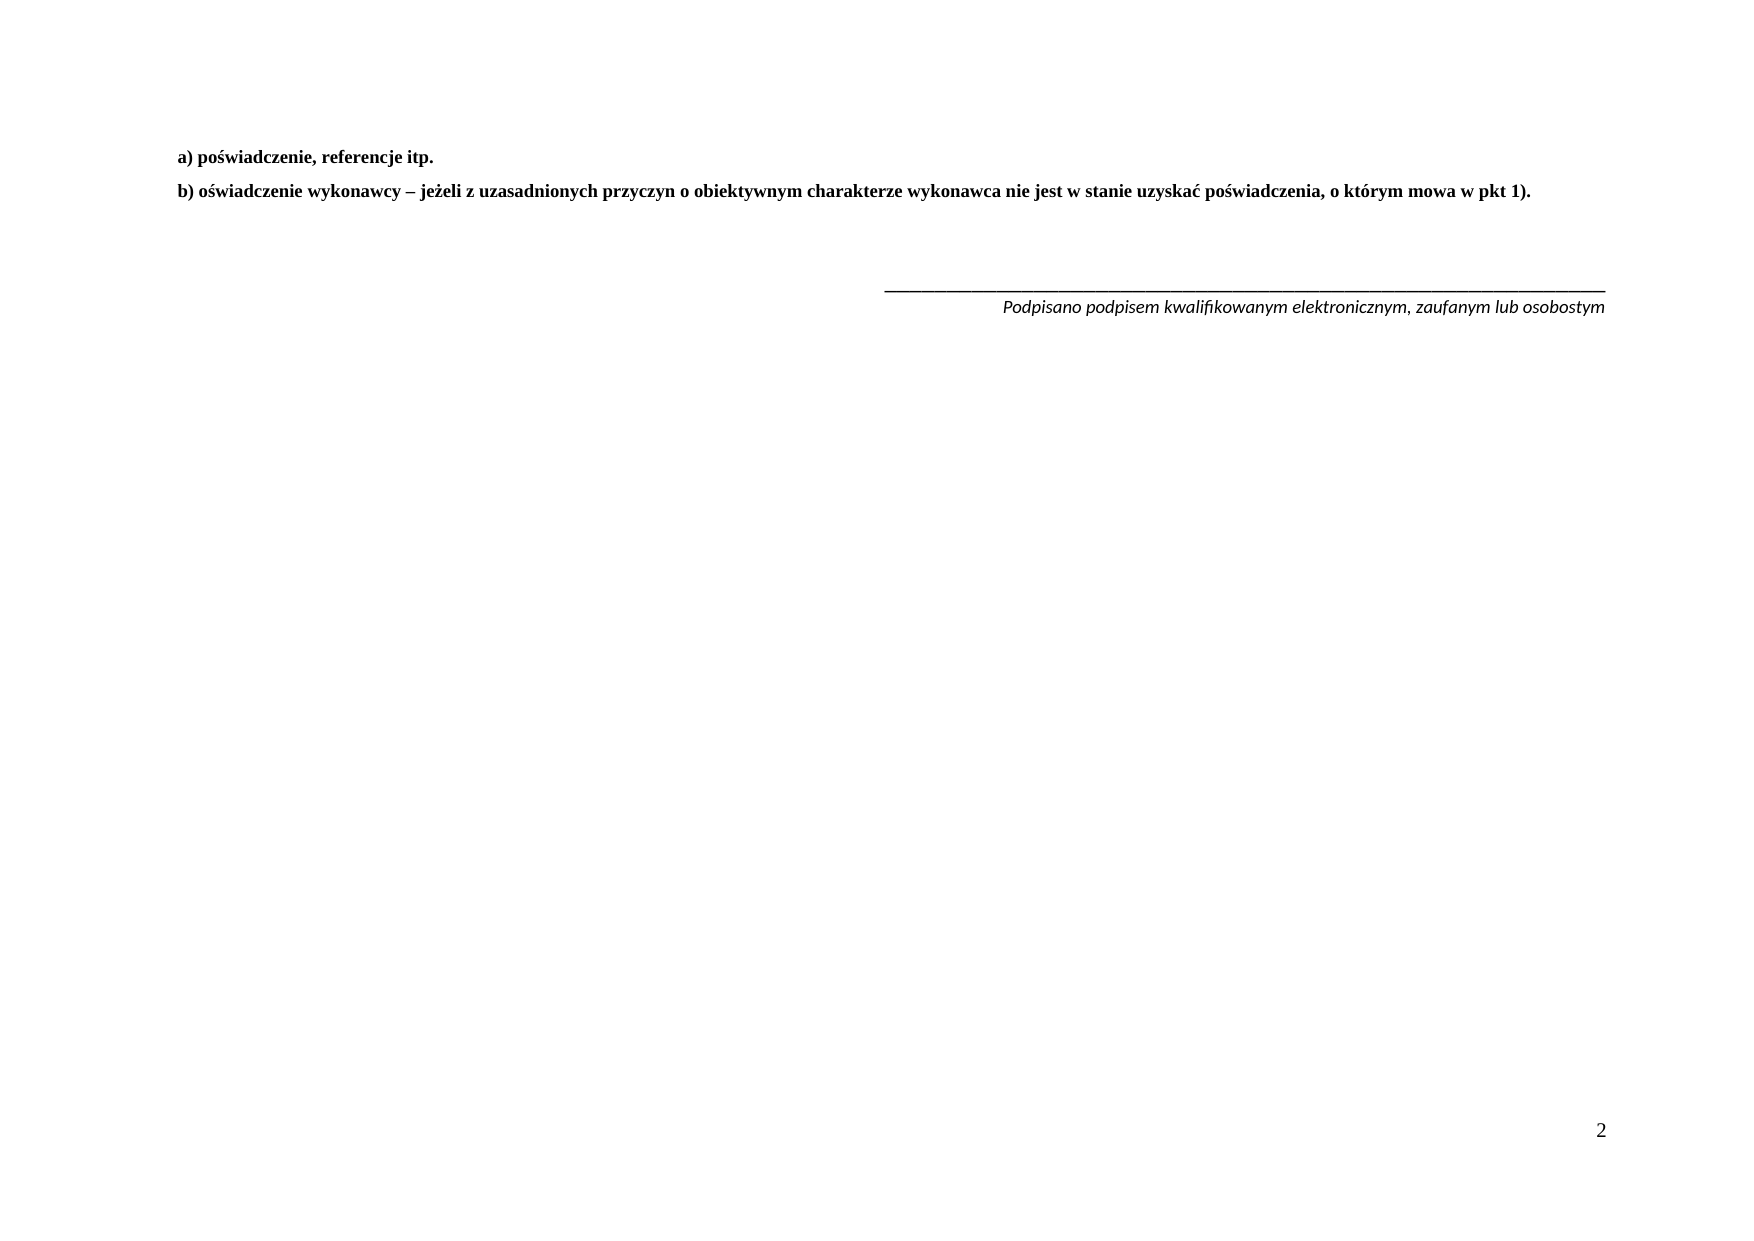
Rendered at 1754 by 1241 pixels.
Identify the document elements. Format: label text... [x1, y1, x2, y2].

text a) poświadczenie, referencje itp. [177, 146, 1606, 167]
text b) oświadczenie wykonawcy – jeżeli z uzasadnionych przyczyn o obiektywnym charakterze wykonawca nie jest w stanie uzyskać poświadczenia, o którym mowa w pkt 1). [177, 180, 1606, 201]
text __________________________________________________________ [148, 265, 1606, 295]
text Podpisano podpisem kwalifikowanym elektronicznym, zaufanym lub osobostym [148, 295, 1606, 318]
